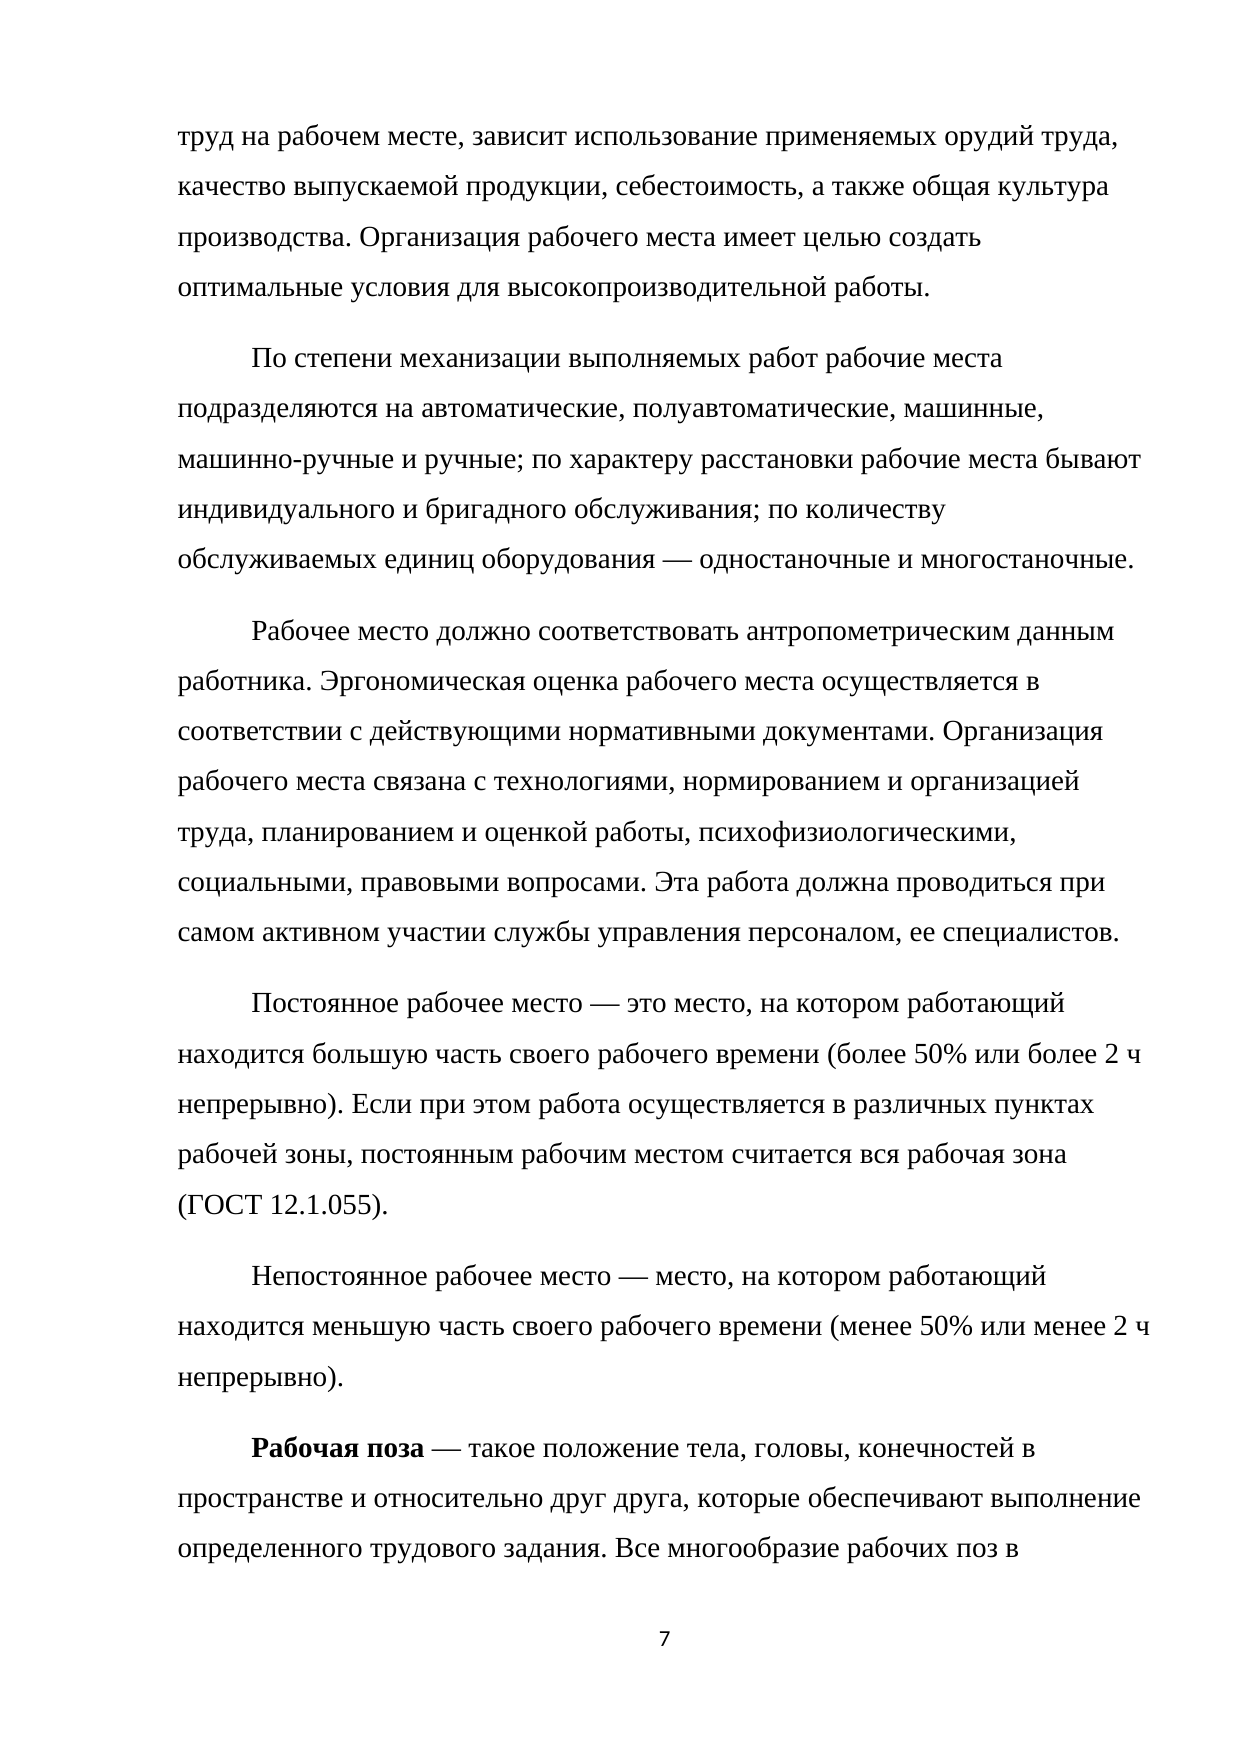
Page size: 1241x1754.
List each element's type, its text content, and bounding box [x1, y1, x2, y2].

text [177, 118, 1152, 303]
text По степени механизации выполняемых работ рабочие места подразделяются на автоматические, полуавтоматические, машинные, машинно-ручные и ручные; по характеру расстановки рабочие места бывают индивидуального и бригадного обслуживания; по количеству обслуживаемых единиц оборудования — одностаночные и многостаночные. [177, 340, 1152, 575]
text Постоянное рабочее место — это место, на котором работающий находится большую часть своего рабочего времени (более 50% или более 2 ч непрерывно). Если при этом работа осуществляется в различных пунктах рабочей зоны, постоянным рабочим местом считается вся рабочая зона (ГОСТ 12.1.055). [177, 986, 1152, 1220]
text Рабочее место должно соответствовать антропометрическим данным работника. Эргономическая оценка рабочего места осуществляется в соответствии с действующими нормативными документами. Организация рабочего места связана с технологиями, нормированием и организацией труда, планированием и оценкой работы, психофизиологическими, социальными, правовыми вопросами. Эта работа должна проводиться при самом активном участии службы управления персоналом, ее специалистов. [177, 613, 1152, 948]
text Непостоянное рабочее место — место, на котором работающий находится меньшую часть своего рабочего времени (менее 50% или менее 2 ч непрерывно). [177, 1258, 1152, 1392]
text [177, 1430, 1152, 1564]
